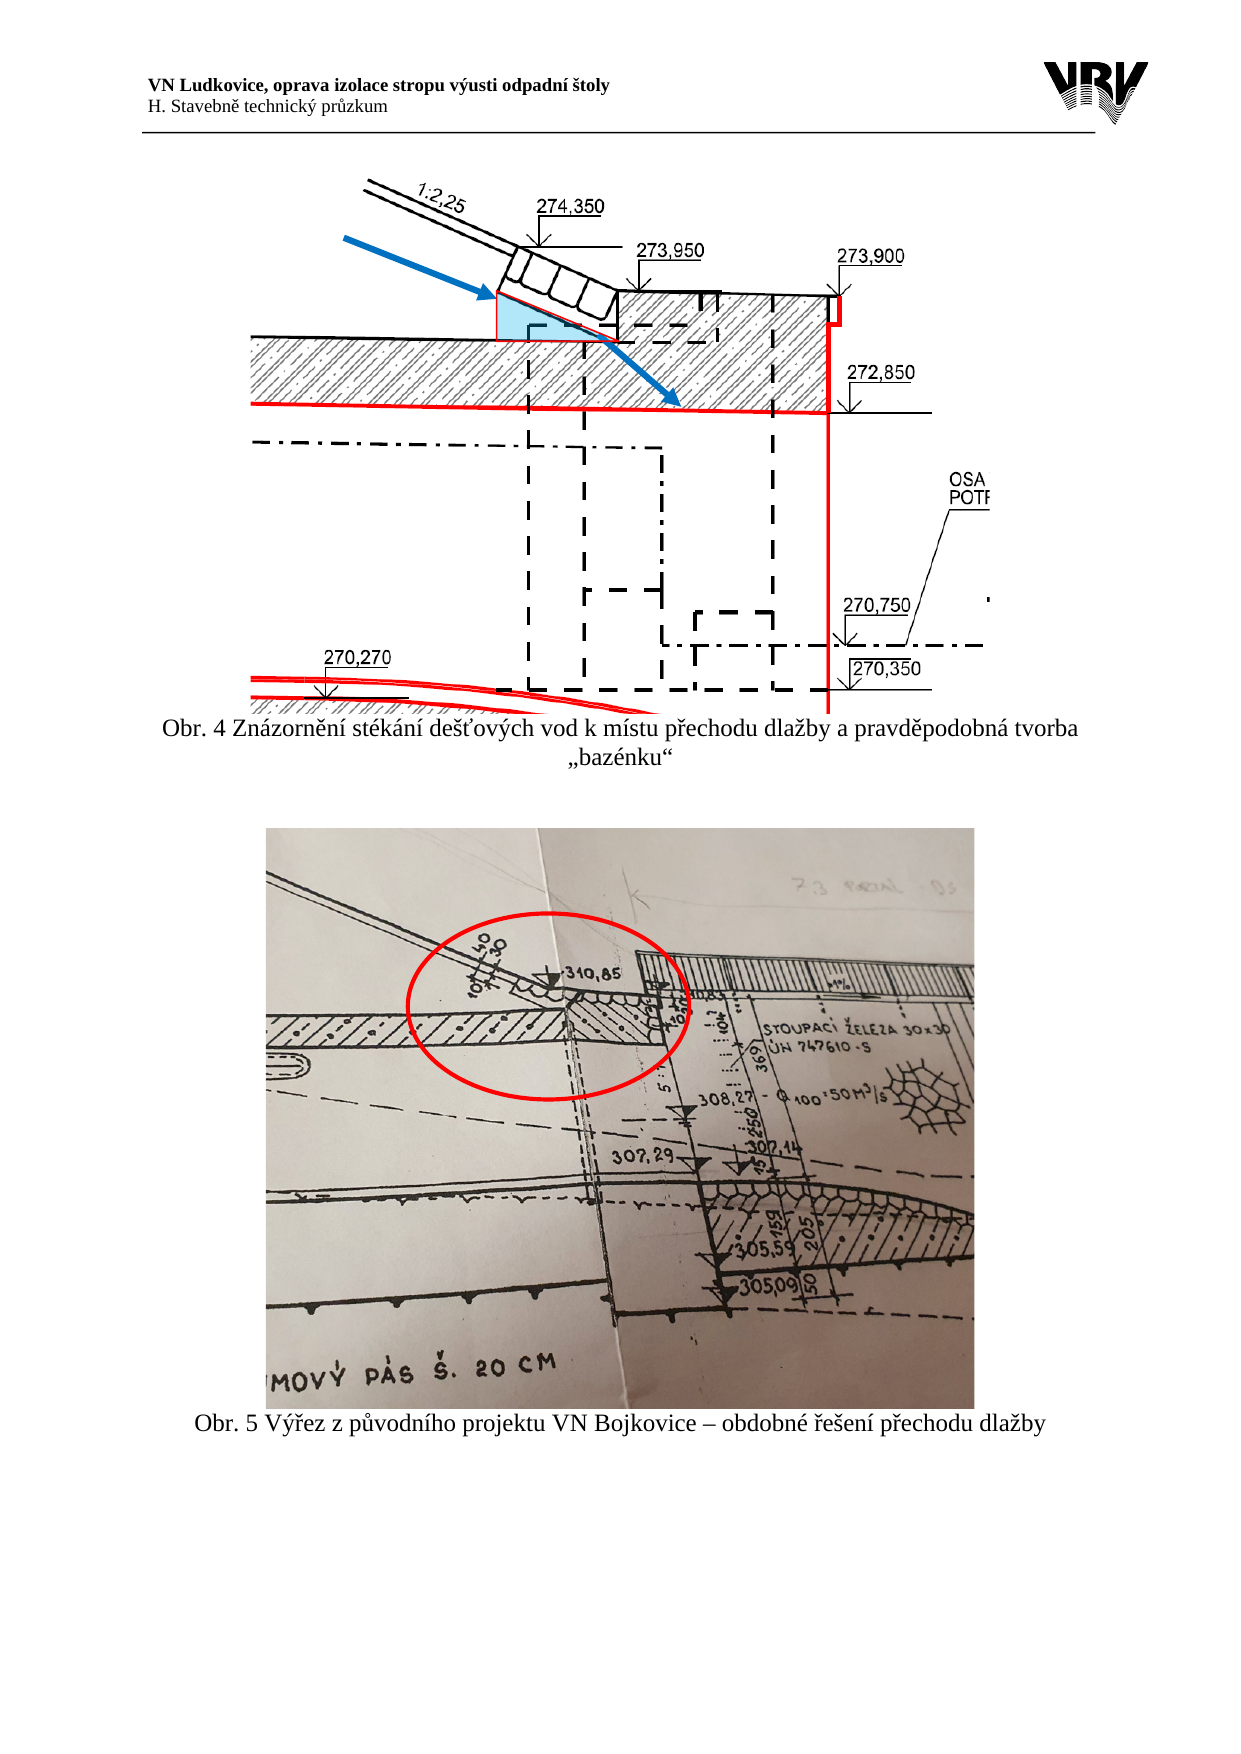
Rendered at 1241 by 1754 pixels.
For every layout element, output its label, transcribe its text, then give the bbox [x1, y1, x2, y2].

picture [265, 828, 975, 1409]
picture [250, 147, 990, 714]
text Obr. 4 Znázornění stékání dešťových vod k místu přechodu dlažby a pravděpodobná tvorba „bazénku“ [148, 713, 1093, 771]
picture [1043, 62, 1149, 125]
text Obr. 5 Výřez z původního projektu VN Bojkovice – obdobné řešení přechodu dlažby [148, 1408, 1093, 1437]
